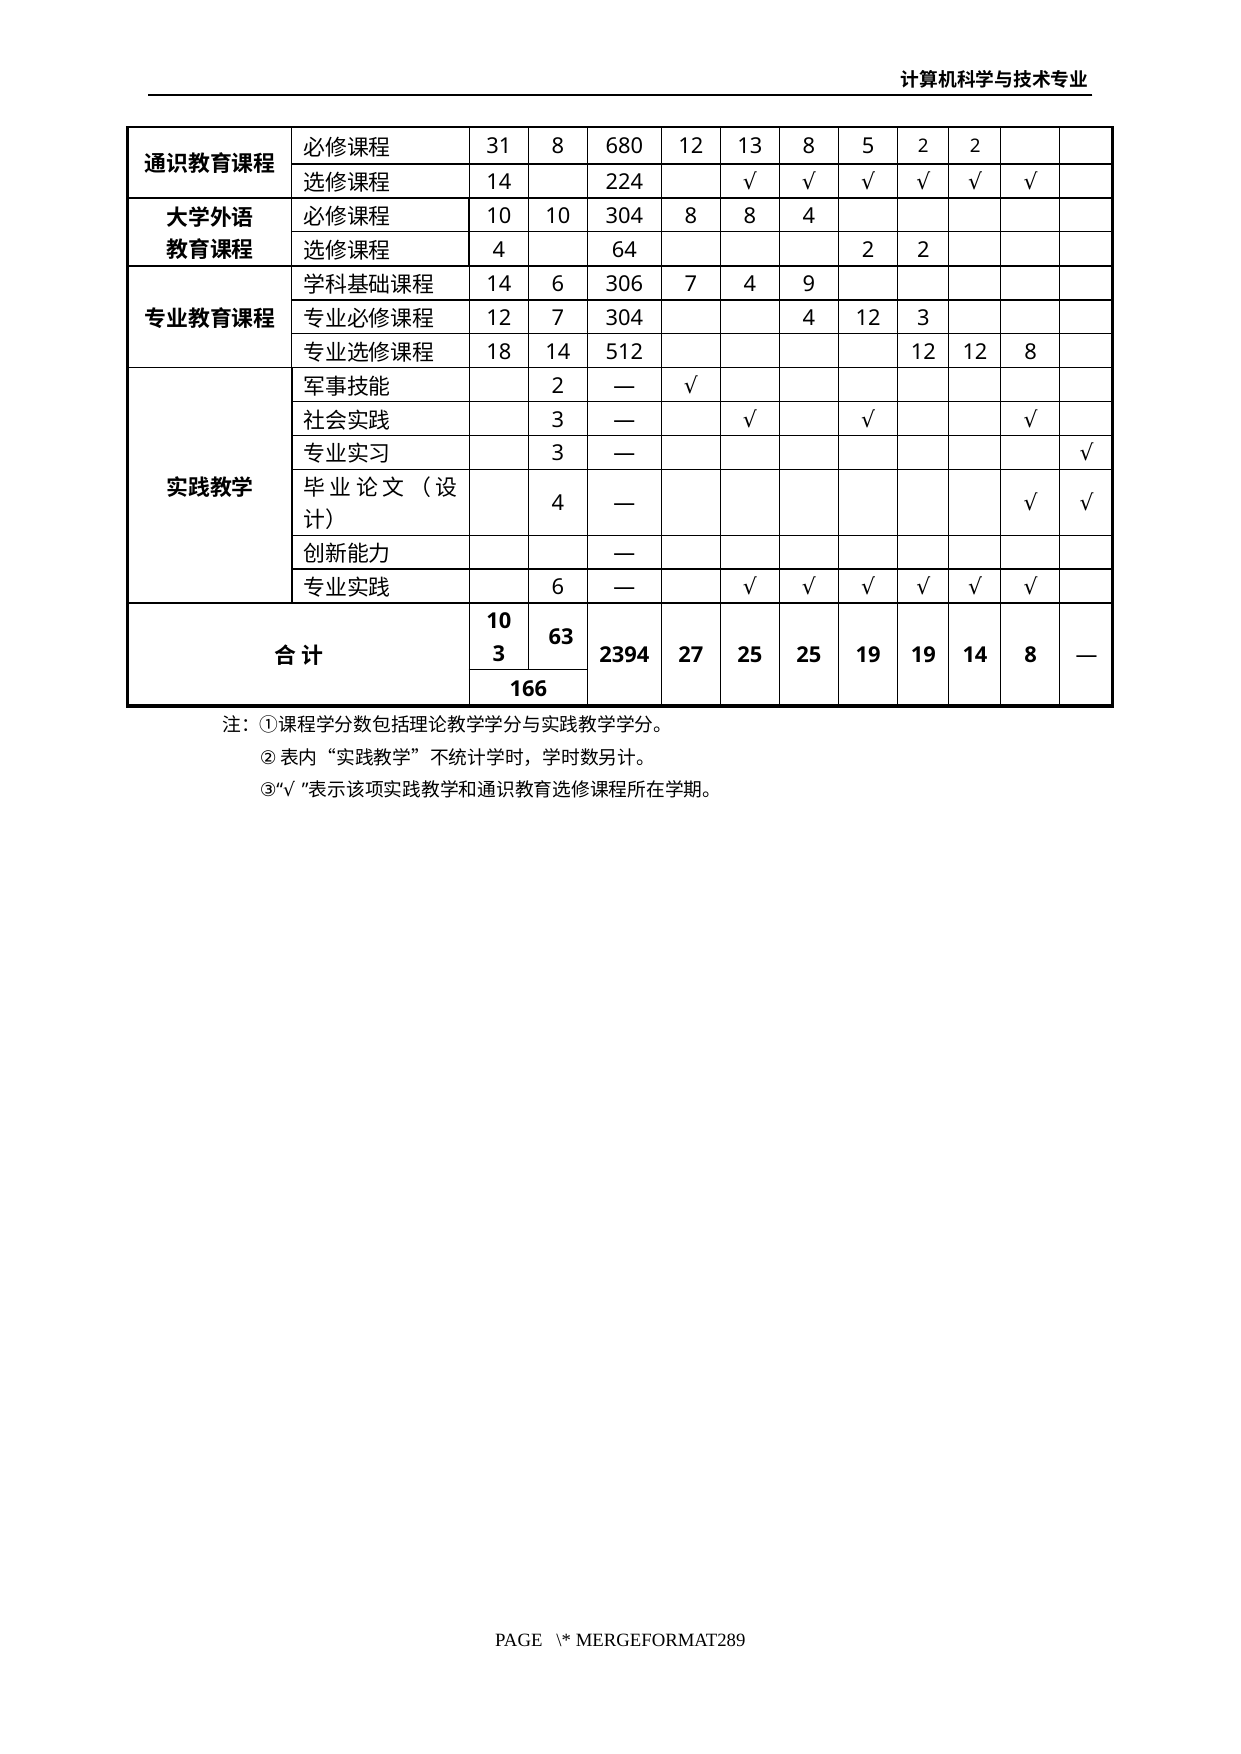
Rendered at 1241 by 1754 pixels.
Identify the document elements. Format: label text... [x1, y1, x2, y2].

table_cell [470, 536, 528, 568]
table_cell [898, 536, 948, 568]
table_cell [470, 470, 528, 534]
table_cell — [588, 470, 661, 534]
table_cell 必修课程 [292, 199, 468, 231]
table_cell √ [1001, 165, 1059, 197]
table_cell 通识教育课程 [129, 128, 291, 197]
table_cell [1060, 199, 1111, 231]
table_cell [949, 470, 1000, 534]
table_cell — [588, 436, 661, 468]
table_cell 304 [588, 301, 661, 333]
table_cell 512 [588, 334, 661, 367]
table_cell 64 [588, 232, 661, 265]
table_cell 12 [662, 128, 720, 163]
table_cell [898, 267, 948, 299]
table_cell 14 [529, 334, 587, 367]
table_cell [949, 368, 1000, 401]
table_cell [1001, 199, 1059, 231]
table_cell 8 [529, 128, 587, 163]
table_cell 3 [898, 301, 948, 333]
table_cell 18 [470, 334, 528, 367]
table_cell 306 [588, 267, 661, 299]
table_cell [529, 232, 587, 265]
table_cell 专业实践 [293, 570, 469, 602]
table_cell 8 [721, 199, 779, 231]
table_cell [721, 536, 779, 568]
table_cell 680 [588, 128, 661, 163]
table_cell [1060, 165, 1111, 197]
table_cell 12 [898, 334, 948, 367]
table_cell [839, 368, 897, 401]
table_cell 4 [529, 470, 587, 534]
table_cell [721, 301, 779, 333]
table_cell [1060, 232, 1111, 265]
table_cell [662, 436, 720, 468]
table_cell √ [721, 165, 779, 197]
table_cell [470, 436, 528, 468]
table_cell √ [1001, 570, 1059, 602]
table_cell [1060, 570, 1111, 602]
table_cell [1060, 368, 1111, 401]
table_cell [1001, 436, 1059, 468]
table_cell [839, 334, 897, 367]
table_cell 6 [529, 267, 587, 299]
table_cell [1060, 267, 1111, 299]
table_cell [1060, 536, 1111, 568]
table_cell [662, 301, 720, 333]
table_cell 4 [780, 301, 838, 333]
table_cell 2 [839, 232, 897, 265]
table_cell [898, 199, 948, 231]
table_cell 2 [949, 128, 1000, 163]
table_cell [662, 232, 720, 265]
table_cell [721, 470, 779, 534]
table_cell — [588, 368, 661, 401]
table_cell [662, 165, 720, 197]
table_cell 2 [529, 368, 587, 401]
table_cell [949, 301, 1000, 333]
table_cell [780, 436, 838, 468]
table_cell — [1060, 604, 1111, 704]
table_cell — [588, 570, 661, 602]
table_cell 7 [529, 301, 587, 333]
table_cell [470, 368, 528, 401]
table_cell [529, 536, 587, 568]
table_cell [949, 199, 1000, 231]
table_cell [839, 267, 897, 299]
table_cell √ [1001, 470, 1059, 534]
table_cell [780, 536, 838, 568]
table_cell 选修课程 [292, 232, 468, 265]
table_cell √ [721, 570, 779, 602]
table_cell [470, 570, 528, 602]
table_cell √ [1060, 436, 1111, 468]
table_cell 3 [529, 402, 587, 435]
text 注：①课程学分数包括理论教学学分与实践教学学分。 [148, 708, 1092, 740]
table_cell 必修课程 [292, 128, 469, 163]
table_cell 4 [780, 199, 838, 231]
table_cell 63 [529, 604, 587, 669]
table_cell [721, 334, 779, 367]
table_cell √ [662, 368, 720, 401]
table_cell √ [839, 570, 897, 602]
table_cell 13 [721, 128, 779, 163]
table_cell 8 [780, 128, 838, 163]
table_cell √ [780, 570, 838, 602]
table_cell [662, 570, 720, 602]
text ②表内“实践教学”不统计学时，学时数另计。 [148, 740, 1092, 772]
table_cell 毕业论文（设计） [293, 470, 469, 534]
table_cell 8 [662, 199, 720, 231]
table_cell 14 [949, 604, 1000, 704]
table_cell 31 [470, 128, 528, 163]
table_cell 25 [721, 604, 779, 704]
table_cell [1001, 232, 1059, 265]
table_cell [1060, 334, 1111, 367]
table_cell [949, 232, 1000, 265]
table_cell [1001, 128, 1059, 163]
table_cell 103 [470, 604, 528, 669]
table_cell 10 [470, 199, 528, 231]
table_cell 合 计 [129, 604, 469, 704]
table_cell [1001, 368, 1059, 401]
table_cell — [588, 402, 661, 435]
table_cell 选修课程 [292, 165, 469, 197]
table_cell √ [1001, 402, 1059, 435]
table_cell 大学外语 教育课程 [129, 199, 291, 265]
table_cell [898, 402, 948, 435]
table_cell [839, 436, 897, 468]
table_cell [1060, 128, 1111, 163]
table_cell 3 [529, 436, 587, 468]
table_cell 专业选修课程 [292, 334, 469, 367]
table_cell √ [949, 570, 1000, 602]
table_cell [949, 436, 1000, 468]
table_cell [662, 536, 720, 568]
table_cell 19 [839, 604, 897, 704]
table_cell 4 [470, 232, 528, 265]
text ③“√”表示该项实践教学和通识教育选修课程所在学期。 [148, 772, 1092, 805]
table_cell [780, 402, 838, 435]
table_cell 8 [1001, 604, 1059, 704]
table_cell 4 [721, 267, 779, 299]
table_cell 2 [898, 232, 948, 265]
table_cell [839, 199, 897, 231]
table_cell 10 [529, 199, 587, 231]
table_cell [662, 470, 720, 534]
table_cell [662, 402, 720, 435]
table_cell 14 [470, 165, 528, 197]
table_cell 创新能力 [293, 536, 469, 568]
table_cell 实践教学 [129, 368, 291, 602]
table_cell 19 [898, 604, 948, 704]
table_cell 25 [780, 604, 838, 704]
table_cell 27 [662, 604, 720, 704]
table_cell √ [780, 165, 838, 197]
table_cell 专业教育课程 [129, 267, 291, 367]
table_cell [721, 436, 779, 468]
table_cell [1060, 301, 1111, 333]
table_cell [839, 536, 897, 568]
table_cell 5 [839, 128, 897, 163]
table_cell [721, 368, 779, 401]
table_cell 社会实践 [293, 402, 469, 435]
table_cell 12 [949, 334, 1000, 367]
table_cell 2 [898, 128, 948, 163]
table_cell [839, 470, 897, 534]
table_cell 学科基础课程 [292, 267, 469, 299]
table_cell √ [898, 165, 948, 197]
table_cell [949, 267, 1000, 299]
table_cell [470, 402, 528, 435]
table_cell [949, 536, 1000, 568]
table_cell [1001, 536, 1059, 568]
table_cell 专业必修课程 [292, 301, 469, 333]
table_cell [1001, 301, 1059, 333]
table_cell √ [949, 165, 1000, 197]
table_cell √ [839, 165, 897, 197]
table_cell 7 [662, 267, 720, 299]
table_cell 9 [780, 267, 838, 299]
table_cell 专业实习 [293, 436, 469, 468]
table_cell [662, 334, 720, 367]
table_cell 军事技能 [293, 368, 469, 401]
table_cell [780, 368, 838, 401]
table_cell [898, 470, 948, 534]
table_cell √ [721, 402, 779, 435]
table_cell [721, 232, 779, 265]
table_cell √ [839, 402, 897, 435]
table_cell [1060, 402, 1111, 435]
table_cell [1001, 267, 1059, 299]
table_cell 304 [588, 199, 661, 231]
table_cell 12 [470, 301, 528, 333]
table_cell — [588, 536, 661, 568]
table_cell 14 [470, 267, 528, 299]
table_cell [529, 165, 587, 197]
table_cell √ [1060, 470, 1111, 534]
table_cell [780, 232, 838, 265]
table_cell 166 [470, 670, 587, 704]
table_cell 12 [839, 301, 897, 333]
table_cell [898, 368, 948, 401]
table_cell 6 [529, 570, 587, 602]
table_cell [949, 402, 1000, 435]
table_cell [898, 436, 948, 468]
table_cell [780, 470, 838, 534]
table_cell 224 [588, 165, 661, 197]
table_cell 8 [1001, 334, 1059, 367]
table_cell √ [898, 570, 948, 602]
table_cell 2394 [588, 604, 661, 704]
table_cell [780, 334, 838, 367]
